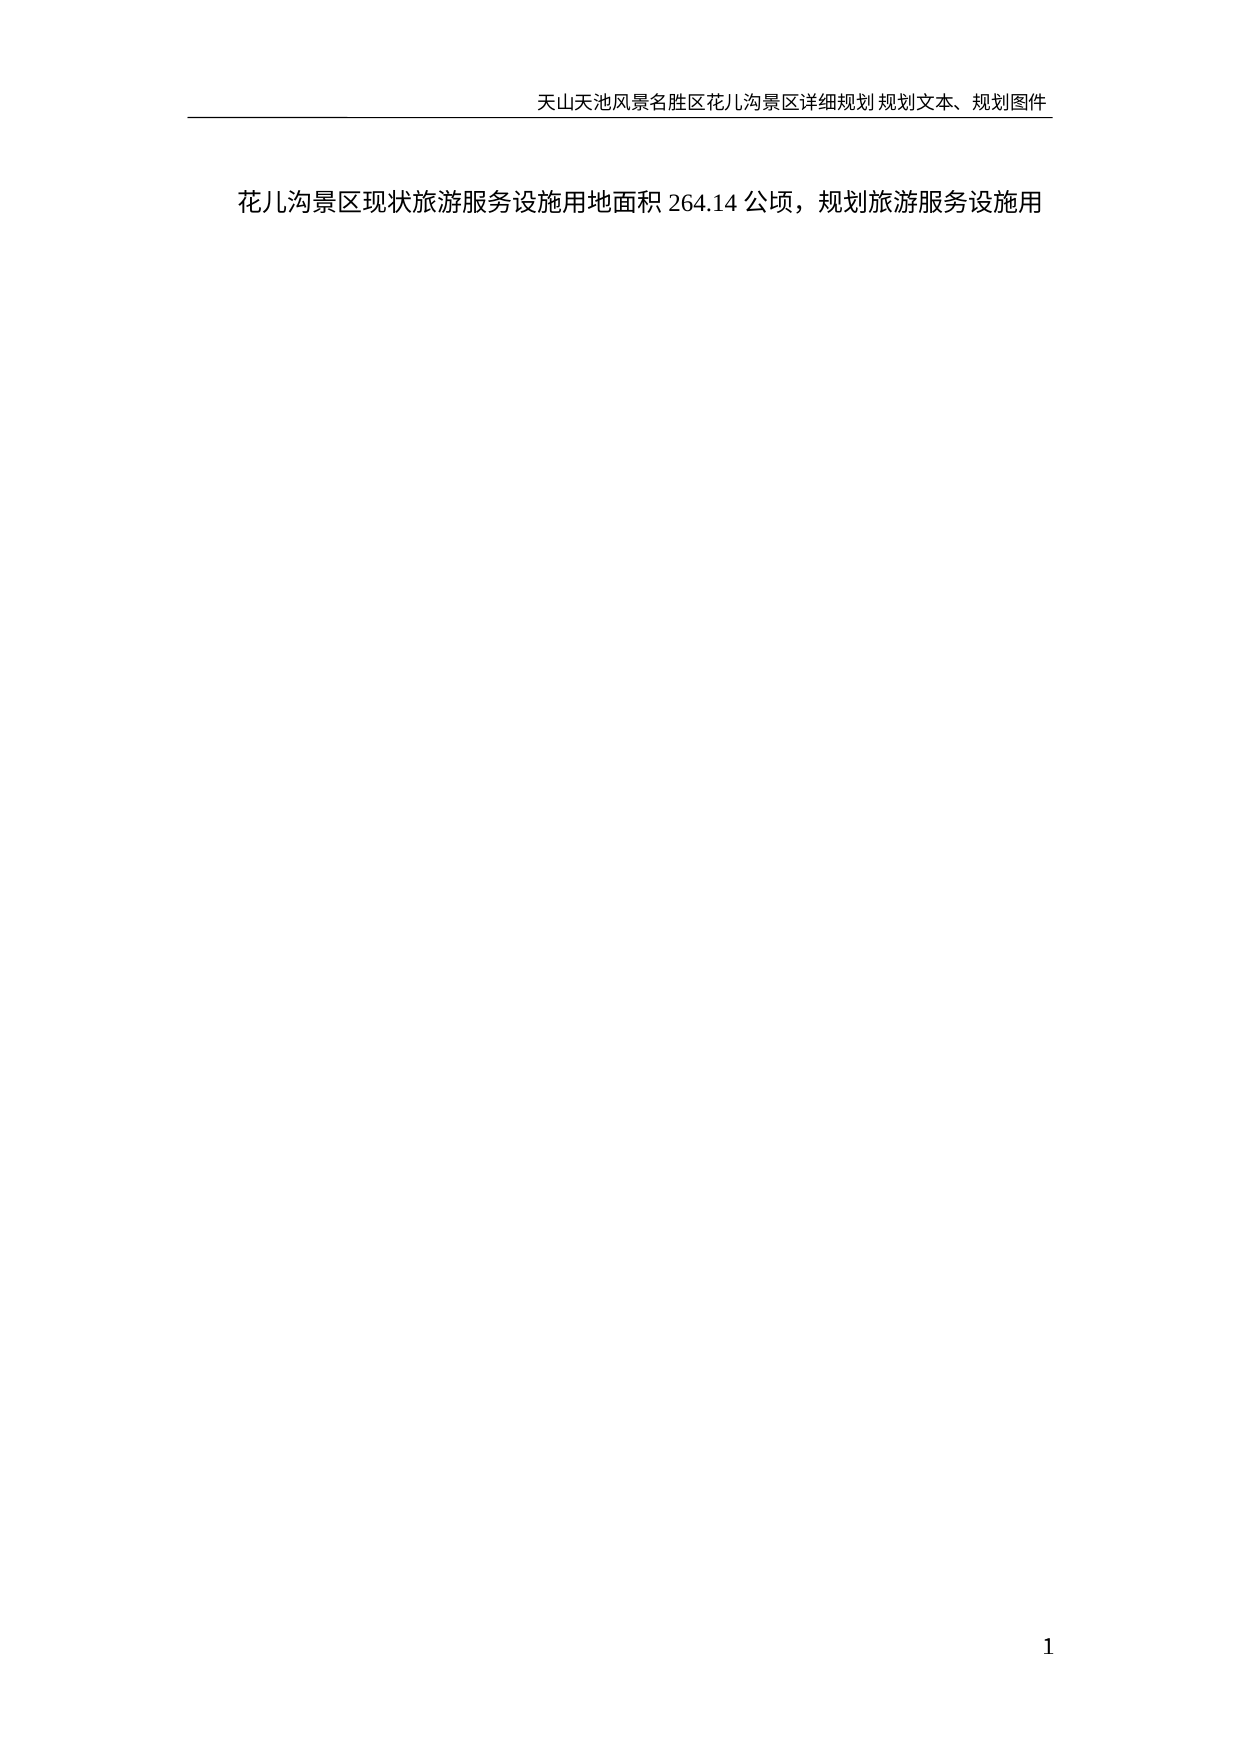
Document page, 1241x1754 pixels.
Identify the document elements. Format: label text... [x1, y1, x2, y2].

text 花儿沟景区现状旅游服务设施用地面积 264.14 公顷，规划旅游服务设施用 [237, 182, 1113, 218]
